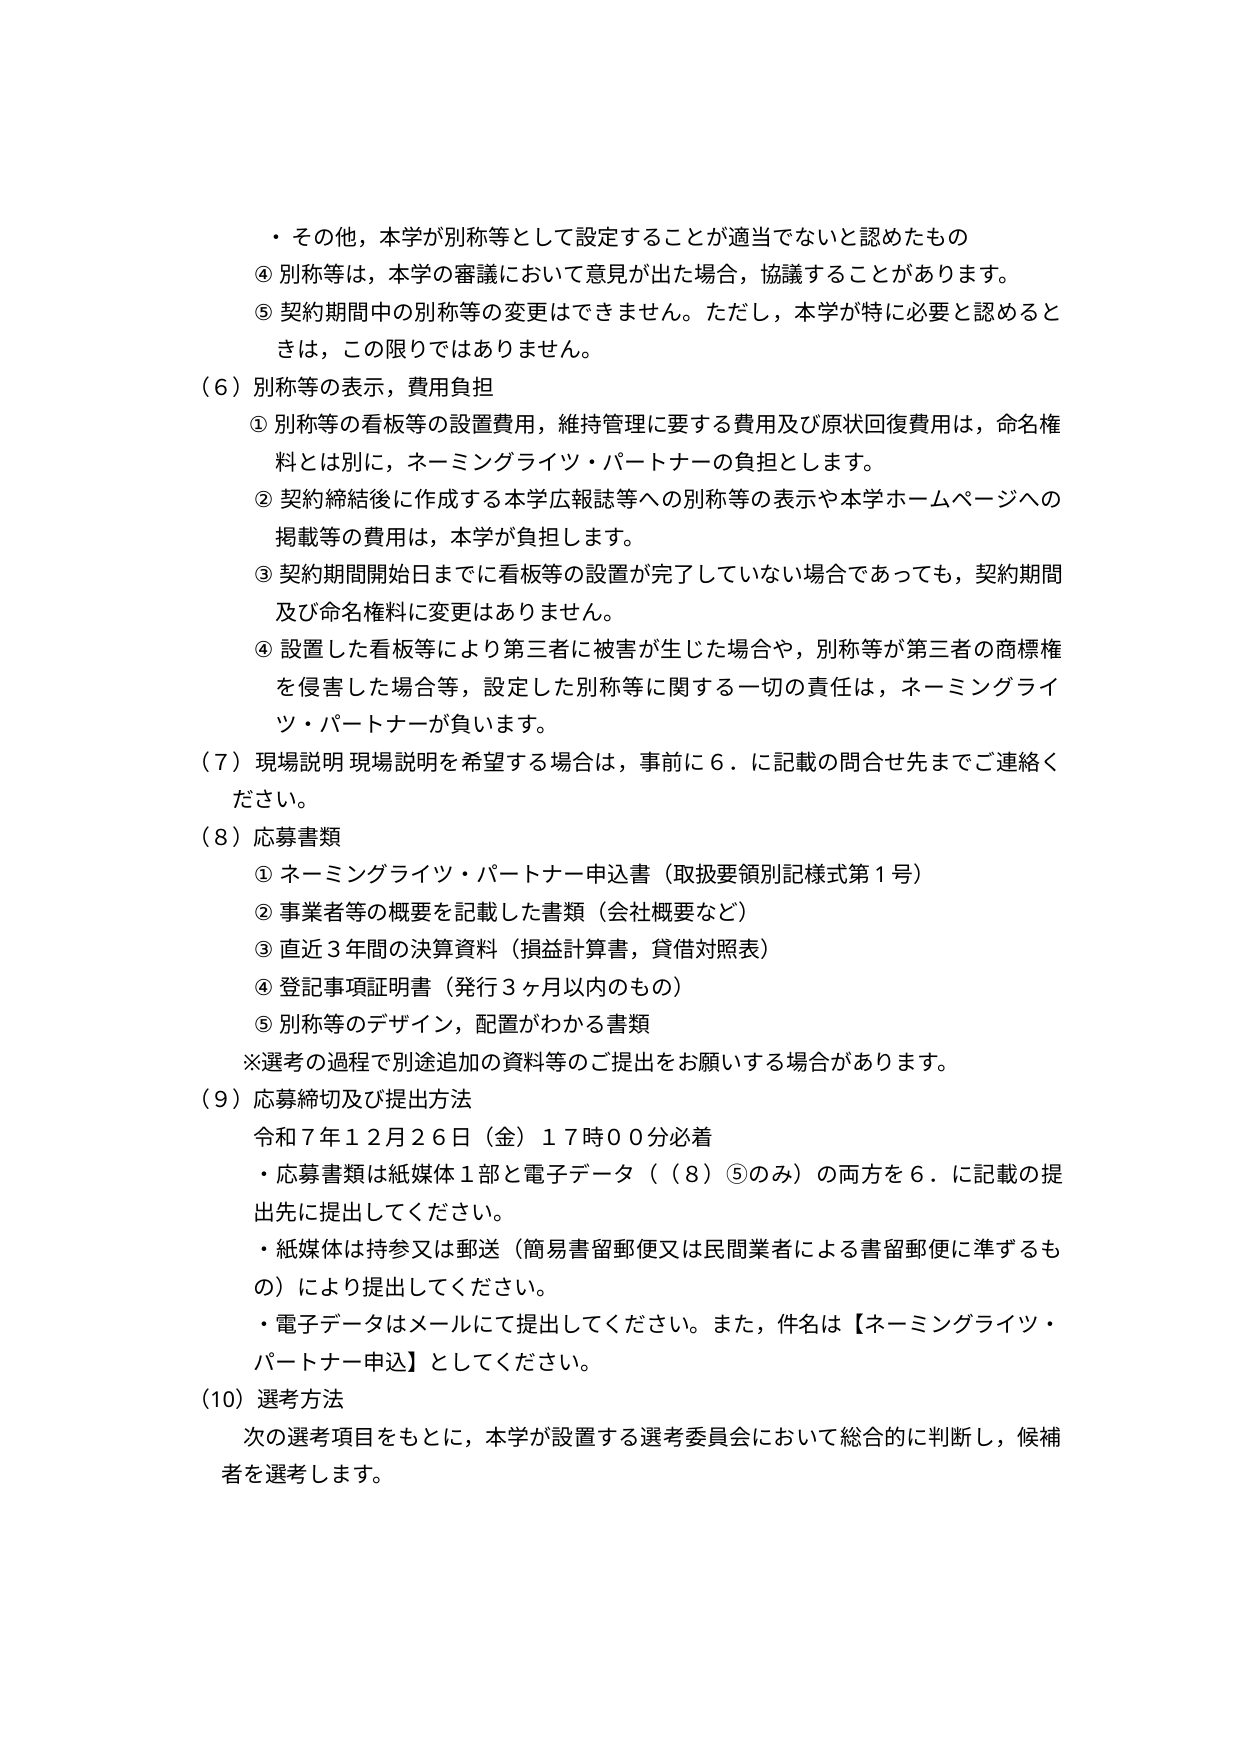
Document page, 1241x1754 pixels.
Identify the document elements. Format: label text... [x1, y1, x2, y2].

text ⑤ 別称等のデザイン，配置がわかる書類 [177, 1004, 1063, 1042]
text （９）応募締切及び提出方法 [177, 1079, 1063, 1117]
text （８）応募書類 [177, 817, 1063, 854]
text ② 契約締結後に作成する本学広報誌等への別称等の表示や本学ホームページへの掲載等の費用は，本学が負担します。 [254, 479, 1063, 554]
text ④ 別称等は，本学の審議において意見が出た場合，協議することがあります。 [254, 254, 1063, 292]
text ④ 登記事項証明書（発行３ヶ月以内のもの） [177, 967, 1063, 1004]
text ④ 設置した看板等により第三者に被害が生じた場合や，別称等が第三者の商標権を侵害した場合等，設定した別称等に関する一切の責任は，ネーミングライツ・パートナーが負います。 [254, 629, 1063, 742]
text ※選考の過程で別途追加の資料等のご提出をお願いする場合があります。 [177, 1042, 1063, 1079]
text ② 事業者等の概要を記載した書類（会社概要など） [177, 892, 1063, 929]
text ③ 直近３年間の決算資料（損益計算書，貸借対照表） [177, 929, 1063, 967]
text ① 別称等の看板等の設置費用，維持管理に要する費用及び原状回復費用は，命名権料とは別に，ネーミングライツ・パートナーの負担とします。 [243, 404, 1063, 479]
text ① ネーミングライツ・パートナー申込書（取扱要領別記様式第1号） [177, 854, 1063, 892]
text ⑤ 契約期間中の別称等の変更はできません。ただし，本学が特に必要と認めるときは，この限りではありません。 [254, 292, 1063, 367]
text ・電子データはメールにて提出してください。また，件名は【ネーミングライツ・パートナー申込】としてください。 [254, 1304, 1063, 1379]
text 次の選考項目をもとに，本学が設置する選考委員会において総合的に判断し，候補者を選考します。 [221, 1417, 1063, 1492]
text 令和７年１２月２６日（金）１７時００分必着 [177, 1117, 1063, 1154]
text （10）選考方法 [177, 1379, 1063, 1417]
text ・紙媒体は持参又は郵送（簡易書留郵便又は民間業者による書留郵便に準ずるもの）により提出してください。 [254, 1229, 1063, 1304]
text ・ その他，本学が別称等として設定することが適当でないと認めたもの [177, 217, 1063, 254]
text （７）現場説明 現場説明を希望する場合は，事前に６．に記載の問合せ先までご連絡ください。 [188, 742, 1063, 817]
text （６）別称等の表示，費用負担 [177, 367, 1063, 404]
text ③ 契約期間開始日までに看板等の設置が完了していない場合であっても，契約期間及び命名権料に変更はありません。 [254, 554, 1063, 629]
text ・応募書類は紙媒体１部と電子データ（（８）⑤のみ）の両方を６．に記載の提出先に提出してください。 [254, 1154, 1063, 1229]
